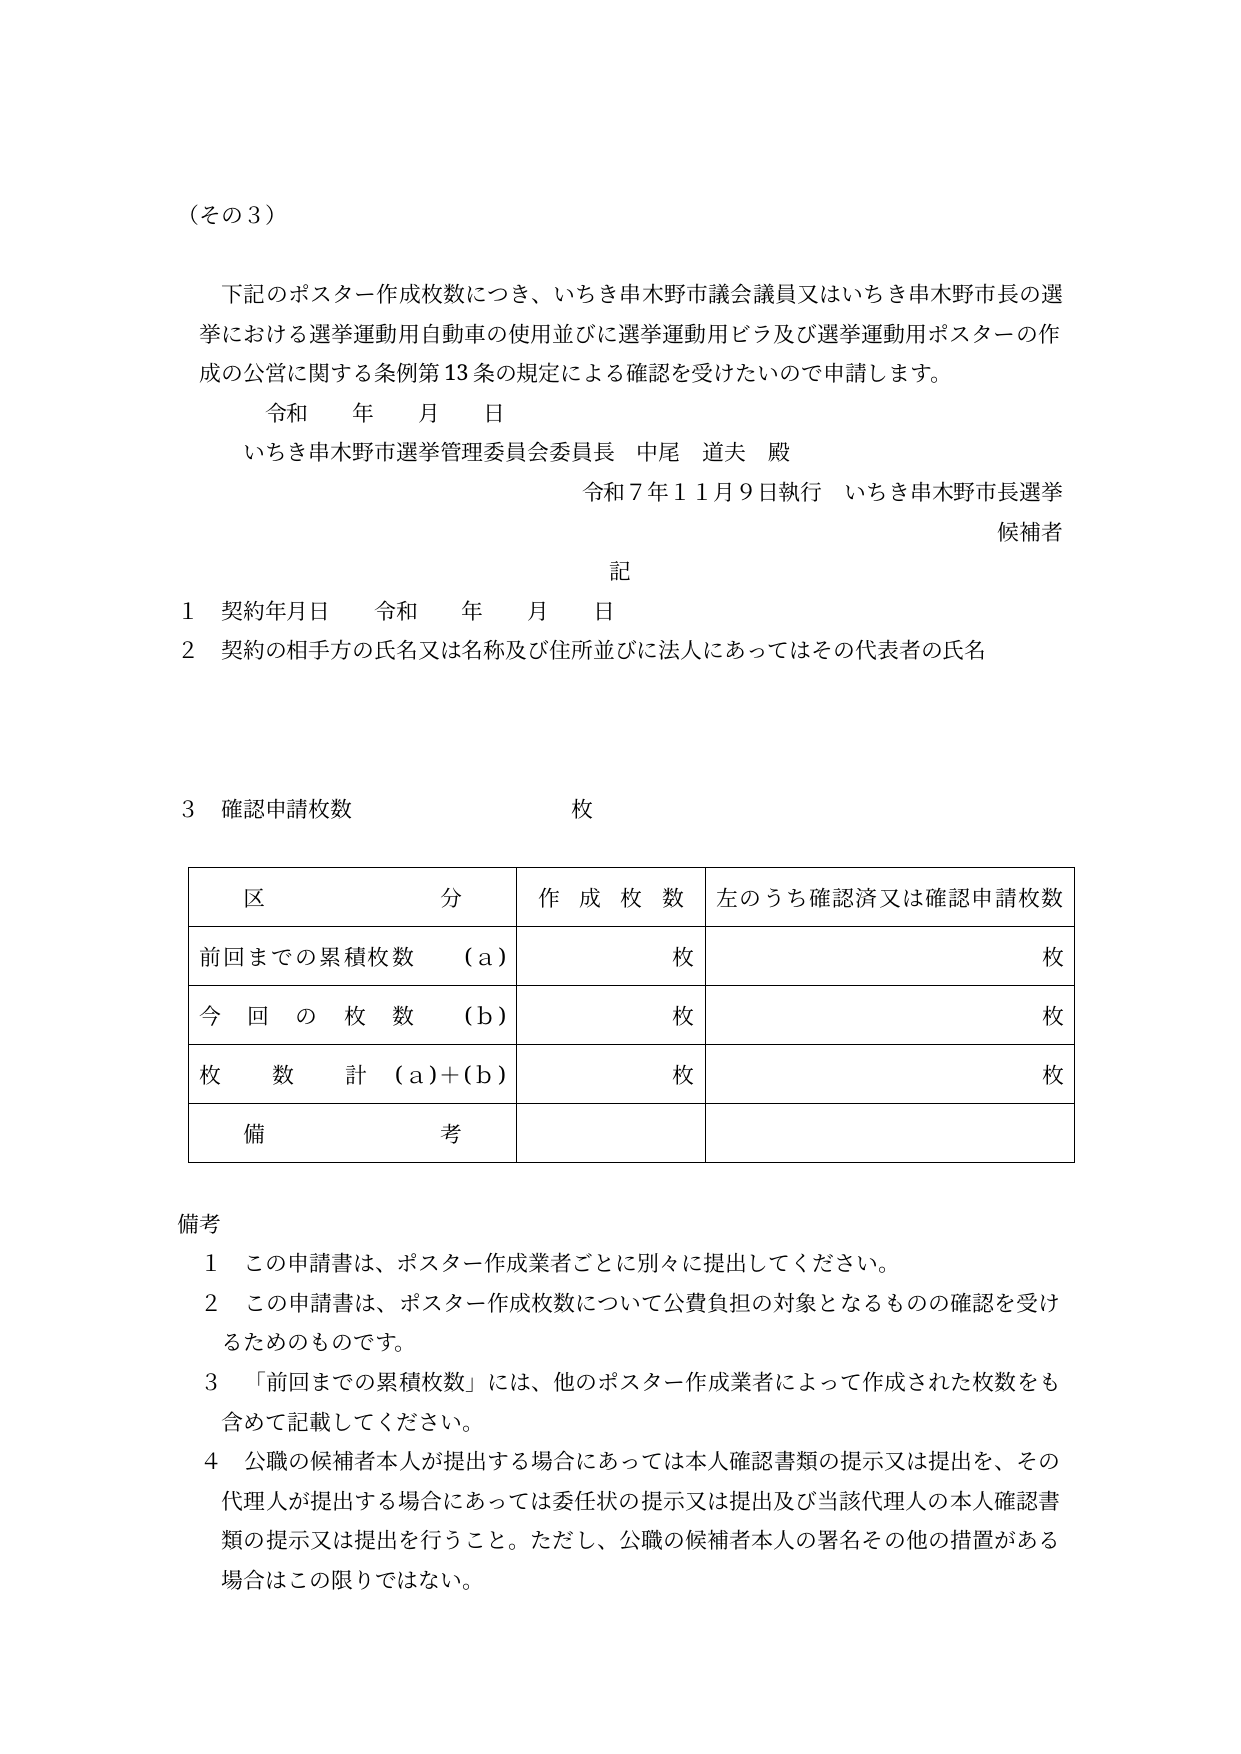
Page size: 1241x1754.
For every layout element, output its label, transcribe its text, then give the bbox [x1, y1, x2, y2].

table_cell 前回までの累積枚数 (ａ) [189, 927, 516, 985]
text １ この申請書は、ポスター作成業者ごとに別々に提出してください。 [156, 1242, 1063, 1282]
text （その３） [177, 194, 1063, 233]
table_cell 枚 [517, 1045, 705, 1103]
table_cell 枚 [706, 927, 1074, 985]
text ２ この申請書は、ポスター作成枚数について公費負担の対象となるものの確認を受けるためのものです。 [156, 1282, 1063, 1361]
text ２ 契約の相手方の氏名又は名称及び住所並びに法人にあってはその代表者の氏名 [177, 629, 1063, 669]
table_cell 枚 [706, 986, 1074, 1044]
table_cell 枚 [517, 986, 705, 1044]
text ３ 「前回までの累積枚数」には、他のポスター作成業者によって作成された枚数をも含めて記載してください。 [156, 1361, 1063, 1440]
table_header 作成枚数 [517, 868, 705, 926]
text いちき串木野市選挙管理委員会委員長 中尾 道夫 殿 [177, 431, 1063, 471]
table_header 区分 [189, 868, 516, 926]
table_cell 枚 数 計 (ａ)＋(ｂ) [189, 1045, 516, 1103]
table_cell 枚 [517, 927, 705, 985]
table_cell 備考 [189, 1104, 516, 1162]
text 候補者 [177, 511, 1063, 550]
text １ 契約年月日 令和 年 月 日 [177, 590, 1063, 629]
text 備考 [177, 1203, 1063, 1242]
table_cell 枚 [706, 1045, 1074, 1103]
text 記 [177, 550, 1063, 590]
table_cell [517, 1104, 705, 1162]
text 令和 年 月 日 [177, 392, 1063, 431]
table_cell 今 回 の 枚 数 (ｂ) [189, 986, 516, 1044]
text 令和７年１１月９日執行 いちき串木野市長選挙 [177, 471, 1063, 511]
table_cell [706, 1104, 1074, 1162]
table_header 左のうち確認済又は確認申請枚数 [706, 868, 1074, 926]
text ４ 公職の候補者本人が提出する場合にあっては本人確認書類の提示又は提出を、その代理人が提出する場合にあっては委任状の提示又は提出及び当該代理人の本人確認書類の提示又は提出を行うこと。ただし、公職の候補者本人の署名その他の措置がある場合はこの限りではない。 [156, 1440, 1063, 1599]
text ３ 確認申請枚数 枚 [177, 788, 1063, 827]
text 下記のポスター作成枚数につき、いちき串木野市議会議員又はいちき串木野市長の選挙における選挙運動用自動車の使用並びに選挙運動用ビラ及び選挙運動用ポスターの作成の公営に関する条例第13条の規定による確認を受けたいので申請します。 [177, 273, 1063, 392]
